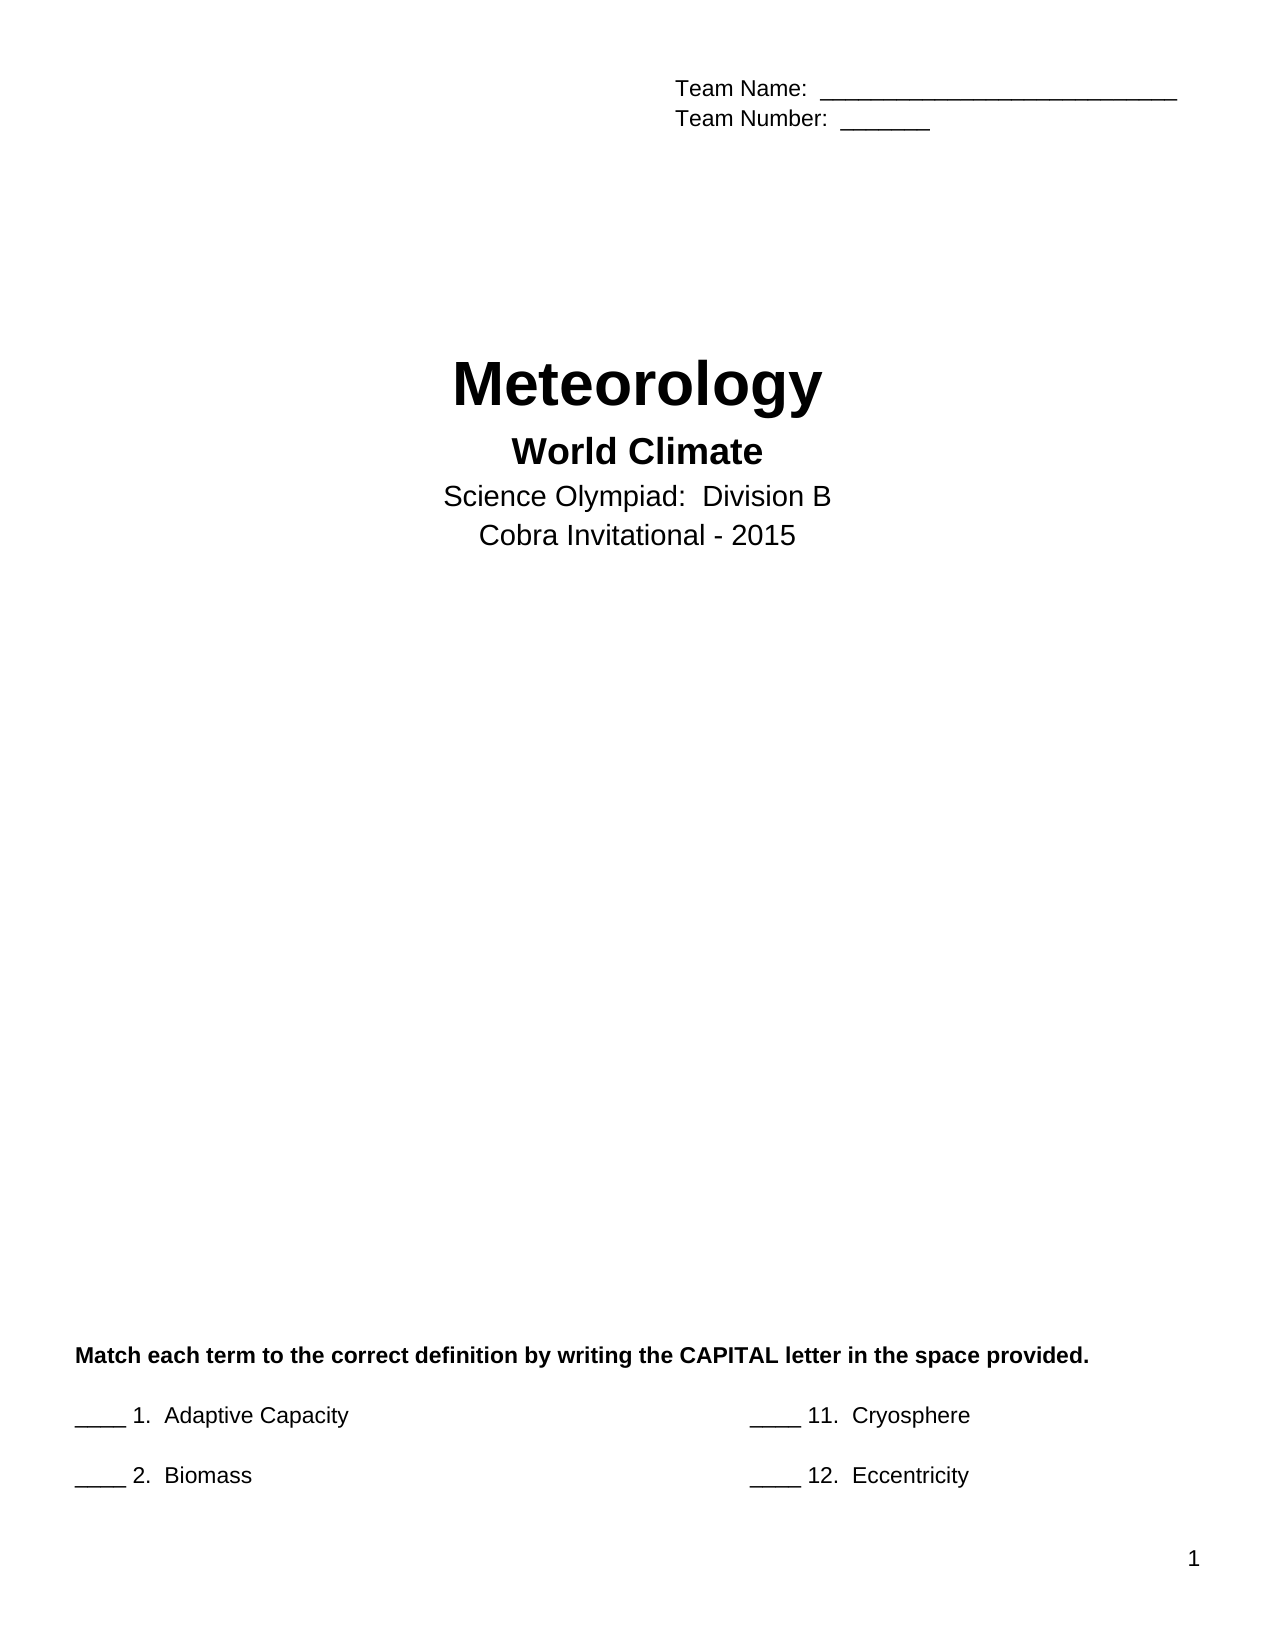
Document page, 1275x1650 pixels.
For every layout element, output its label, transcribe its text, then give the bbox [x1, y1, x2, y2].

text World Climate [75, 429, 1200, 473]
text Team Number: _______ [600, 105, 1200, 132]
text Team Name: ____________________________ [600, 75, 1200, 101]
text Meteorology [75, 347, 1200, 419]
text ____ 2. Biomass ____ 12. Eccentricity [75, 1462, 1200, 1489]
text Cobra Invitational - 2015 [75, 518, 1200, 551]
text Match each term to the correct definition by writing the CAPITAL letter in the space provided. [75, 1342, 1200, 1368]
text ____ 1. Adaptive Capacity ____ 11. Cryosphere [75, 1402, 1200, 1428]
text Science Olympiad: Division B [75, 479, 1200, 513]
